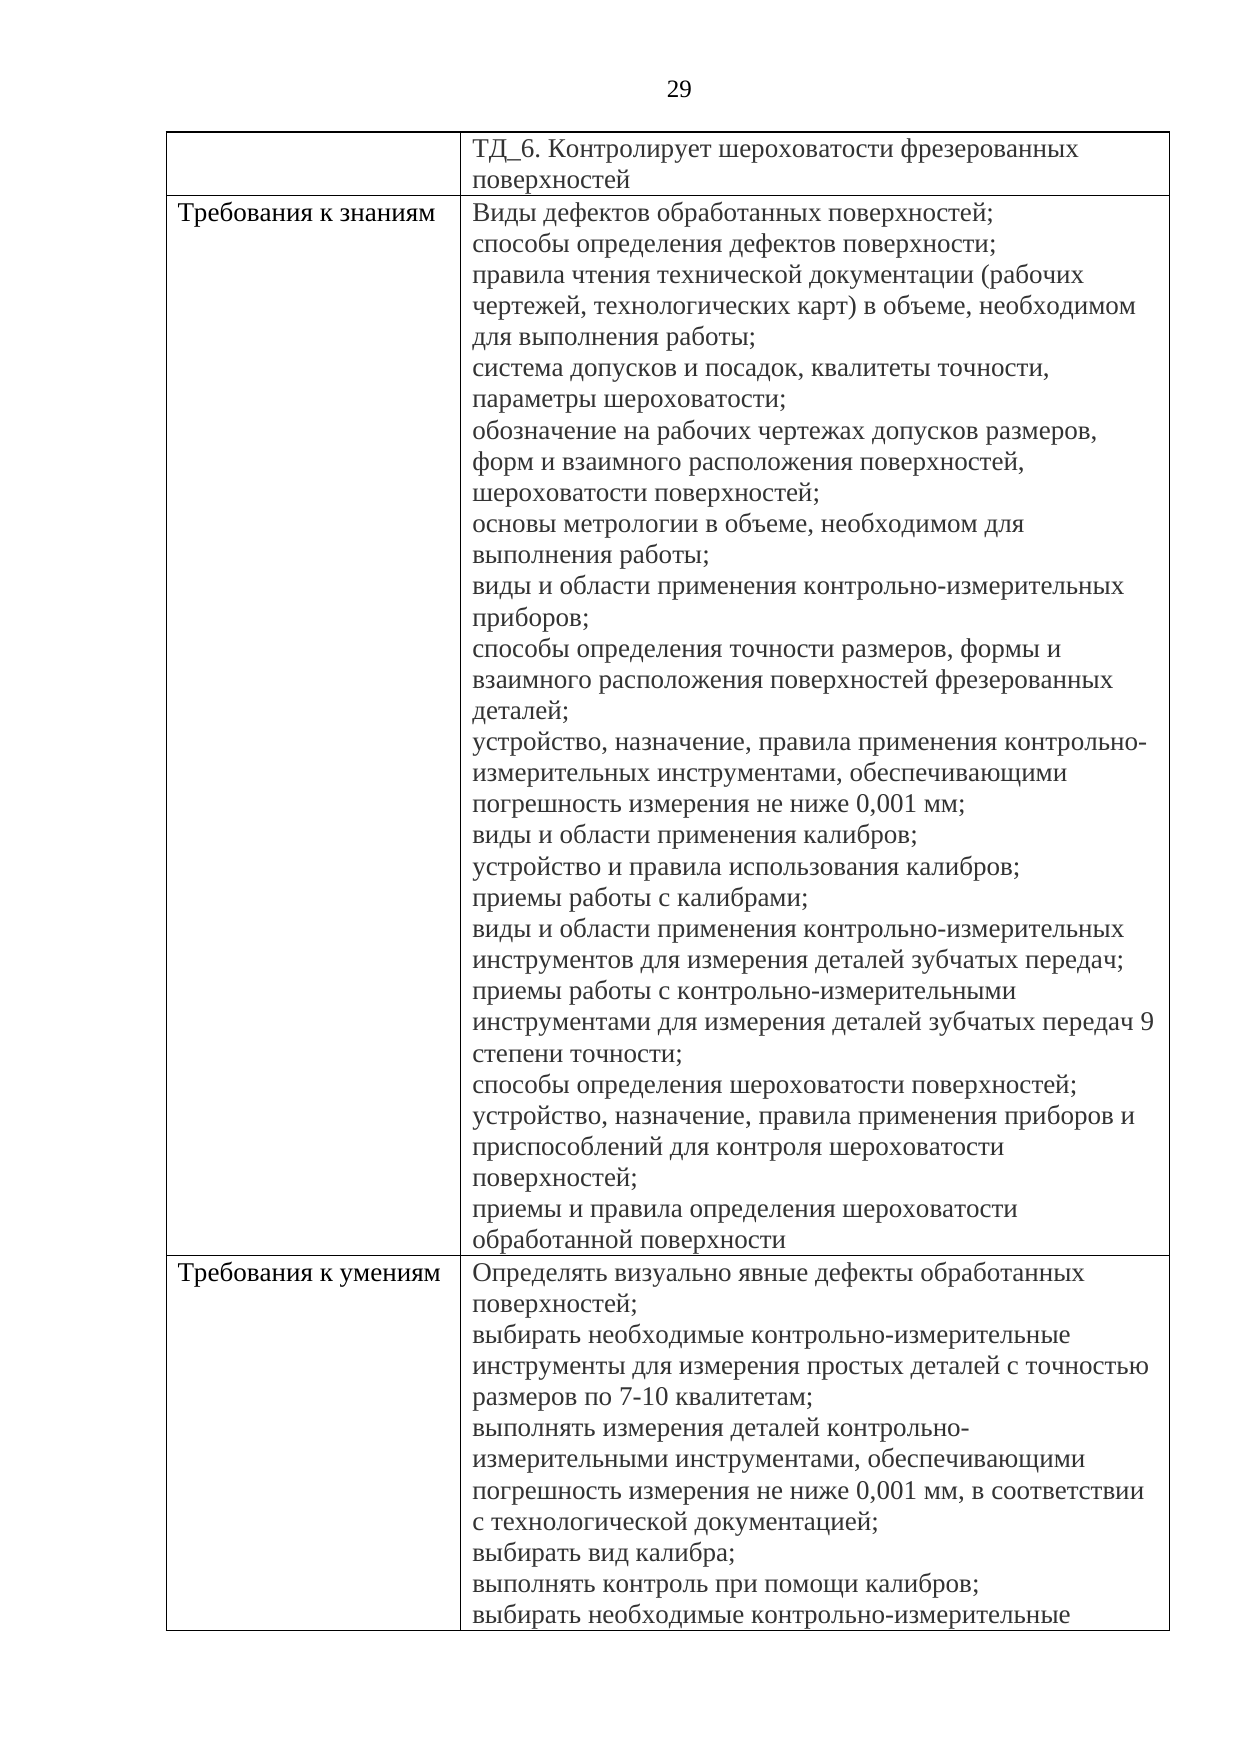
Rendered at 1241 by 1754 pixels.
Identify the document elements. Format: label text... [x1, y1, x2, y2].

table_header ТД [167, 133, 460, 195]
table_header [461, 133, 1169, 195]
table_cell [461, 1256, 1169, 1629]
table_cell Виды дефектов обработанных поверхностей; способы определения дефектов поверхности; правила чтения технической документации (рабочих чертежей, технологических карт) в объеме, необходимом для выполнения работы; система допусков и посадок, квалитеты точности, параметры шероховатости; обозначение на рабочих чертежах допусков размеров, форм и взаимного расположения поверхностей, шероховатости поверхностей; основы метрологии в объеме, необходимом для выполнения работы; виды и области применения контрольно-измерительных приборов; способы определения точности размеров, формы и взаимного расположения поверхностей фрезерованных деталей; устройство, назначение, правила применения контрольно-измерительных инструментами, обеспечивающими погрешность измерения не ниже 0,001 мм; виды и области применения калибров; устройство и правила использования калибров; приемы работы с калибрами; виды и области применения контрольно-измерительных инструментов для измерения деталей зубчатых передач; приемы работы с контрольно-измерительными инструментами для измерения деталей зубчатых передач 9 степени точности; способы определения шероховатости поверхностей; устройство, назначение, правила применения приборов и приспособлений для контроля шероховатости поверхностей; приемы и правила определения шероховатости обработанной поверхности [461, 196, 1169, 1255]
table_cell Требования к знаниям [167, 196, 460, 1255]
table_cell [167, 1256, 460, 1629]
